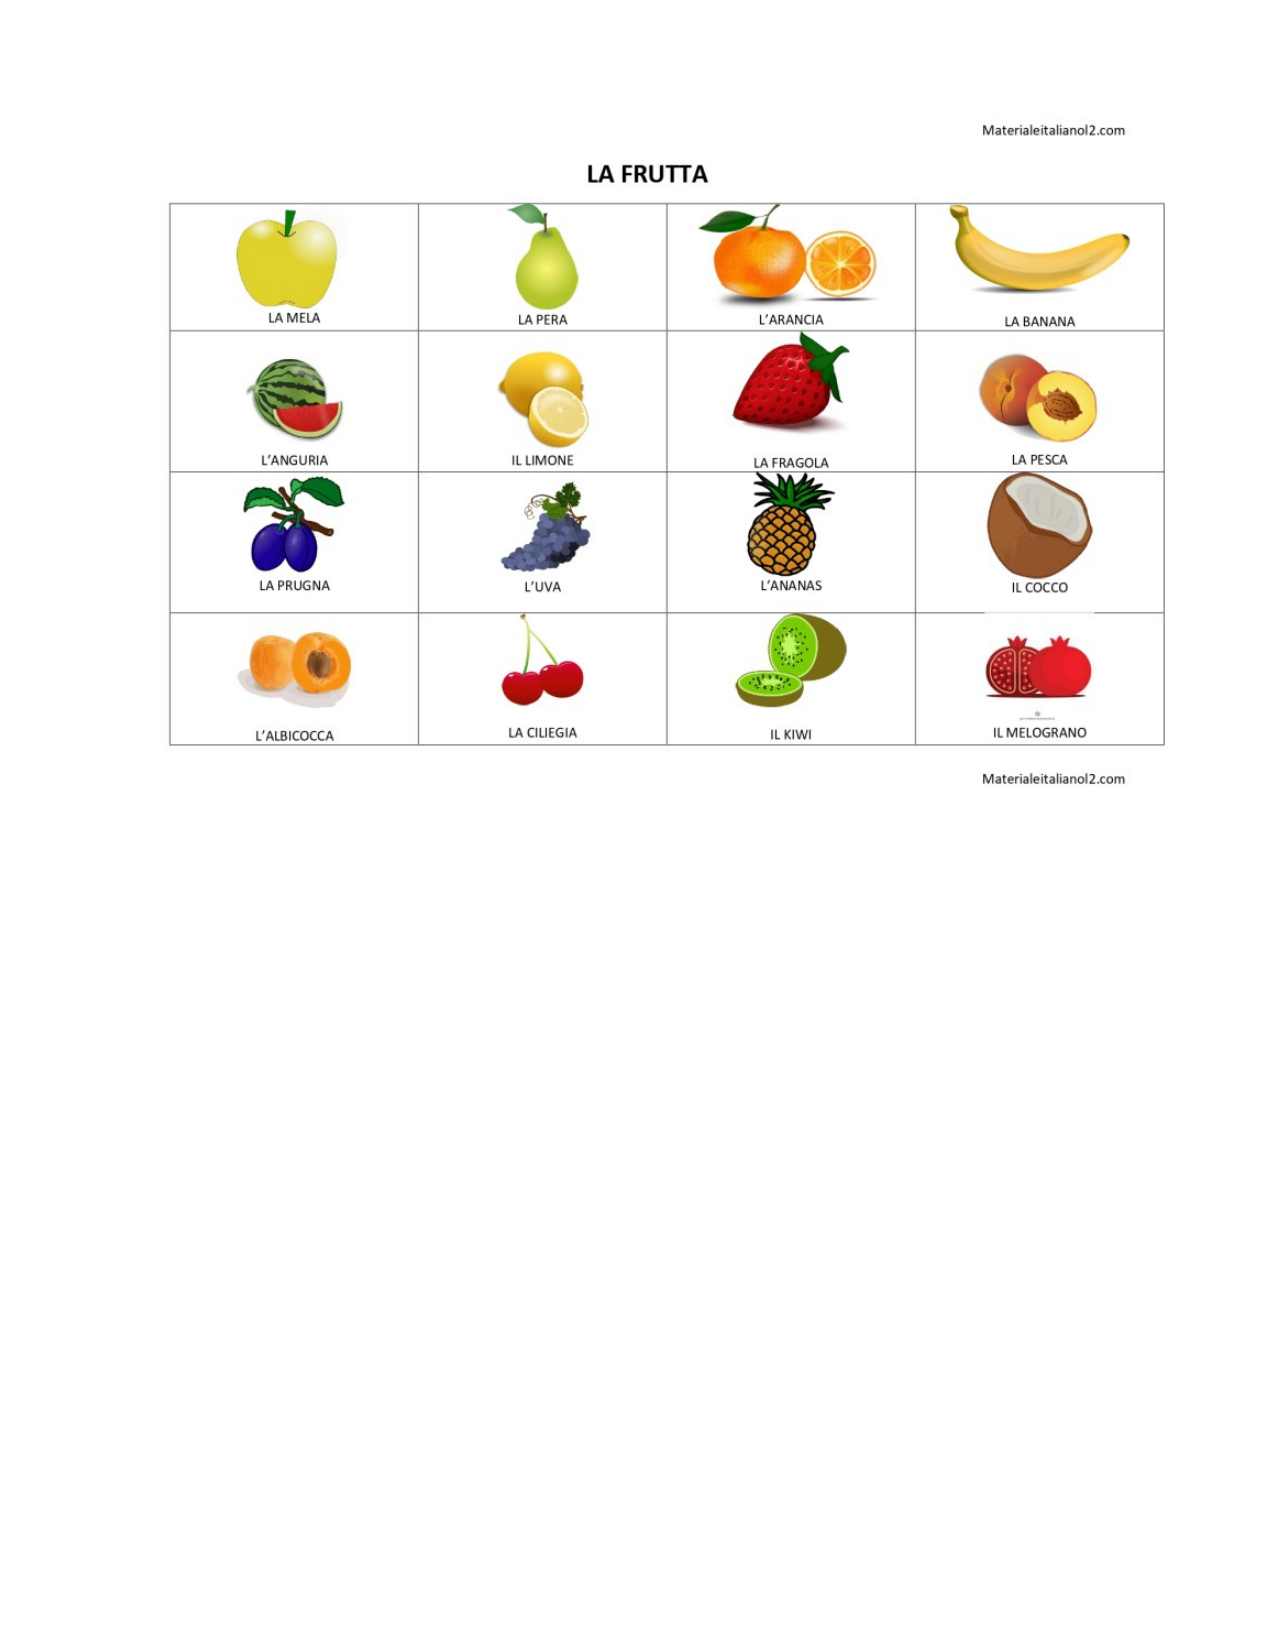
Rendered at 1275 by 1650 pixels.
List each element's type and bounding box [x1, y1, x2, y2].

picture [75, 75, 1200, 871]
